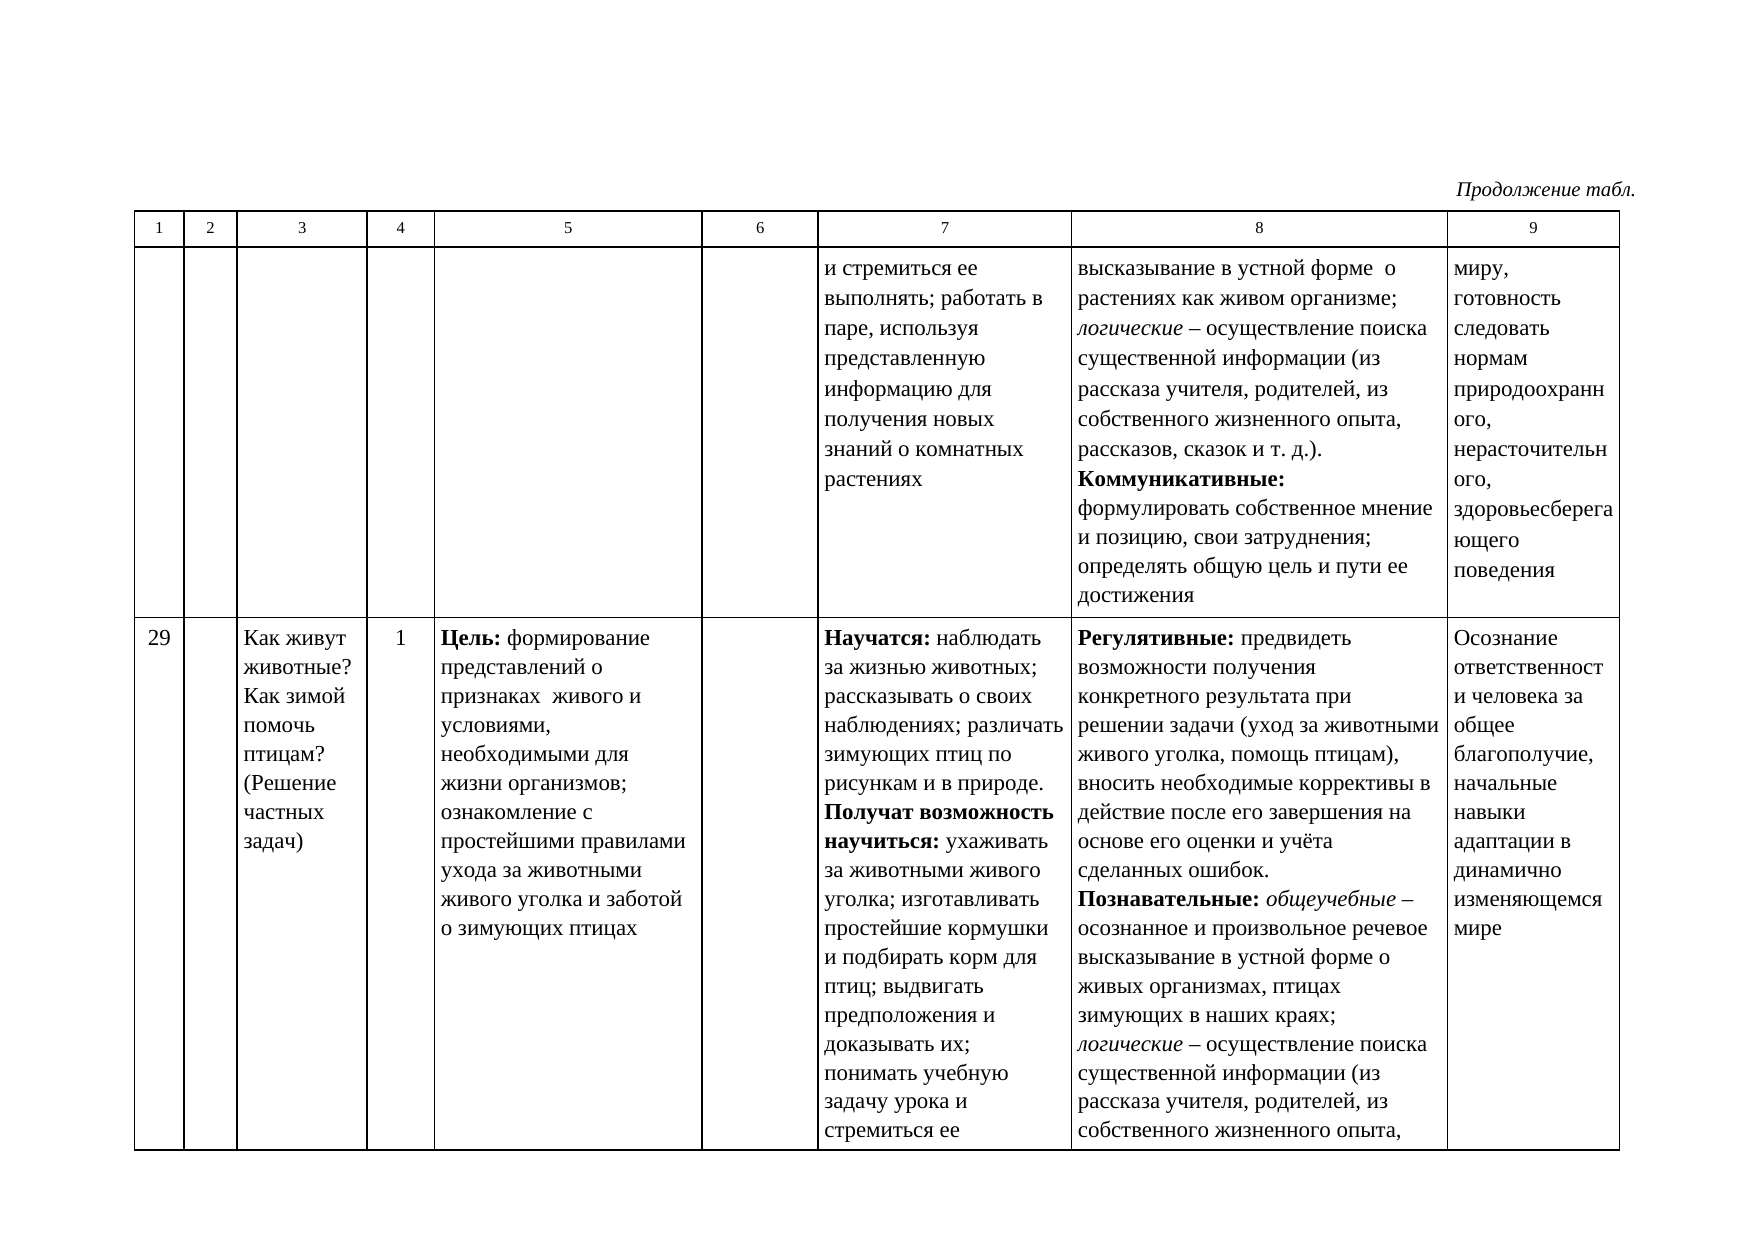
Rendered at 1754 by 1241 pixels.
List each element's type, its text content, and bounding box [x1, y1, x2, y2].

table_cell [435, 618, 701, 1149]
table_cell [238, 618, 366, 1149]
table_header 6 [703, 212, 817, 246]
text Продолжение табл. [118, 177, 1636, 201]
table_header 7 [819, 212, 1071, 246]
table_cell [1448, 618, 1619, 1149]
table_header 3 [238, 212, 366, 246]
table_cell [185, 248, 236, 616]
table_cell 29 [135, 618, 183, 1149]
table_cell [703, 248, 817, 616]
table_header 1 [135, 212, 183, 246]
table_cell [1072, 618, 1447, 1149]
table_header 5 [435, 212, 701, 246]
table_cell [238, 248, 366, 616]
table_cell и стремиться ее выполнять; работать в паре, используя представленную информацию для получения новых знаний о комнатных растениях [819, 248, 1071, 616]
table_cell [185, 618, 236, 1149]
table_cell [435, 248, 701, 616]
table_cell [819, 618, 1071, 1149]
table_cell [703, 618, 817, 1149]
table_header 9 [1448, 212, 1619, 246]
table_cell [368, 248, 434, 616]
table_cell высказывание в устной форме о растениях как живом организме; логические – осуществление поиска существенной информации (из рассказа учителя, родителей, из собственного жизненного опыта, рассказов, сказок и т. д.). Коммуникативные: формулировать собственное мнение и позицию, свои затруднения; определять общую цель и пути ее достижения [1072, 248, 1447, 616]
table_cell 1 [368, 618, 434, 1149]
table_header 8 [1072, 212, 1447, 246]
table_header 2 [185, 212, 236, 246]
table_cell миру, готовность следовать нормам природоохранного, нерасточительного, здоровьесберегающего поведения [1448, 248, 1619, 616]
table_header 4 [368, 212, 434, 246]
table_cell [135, 248, 183, 616]
